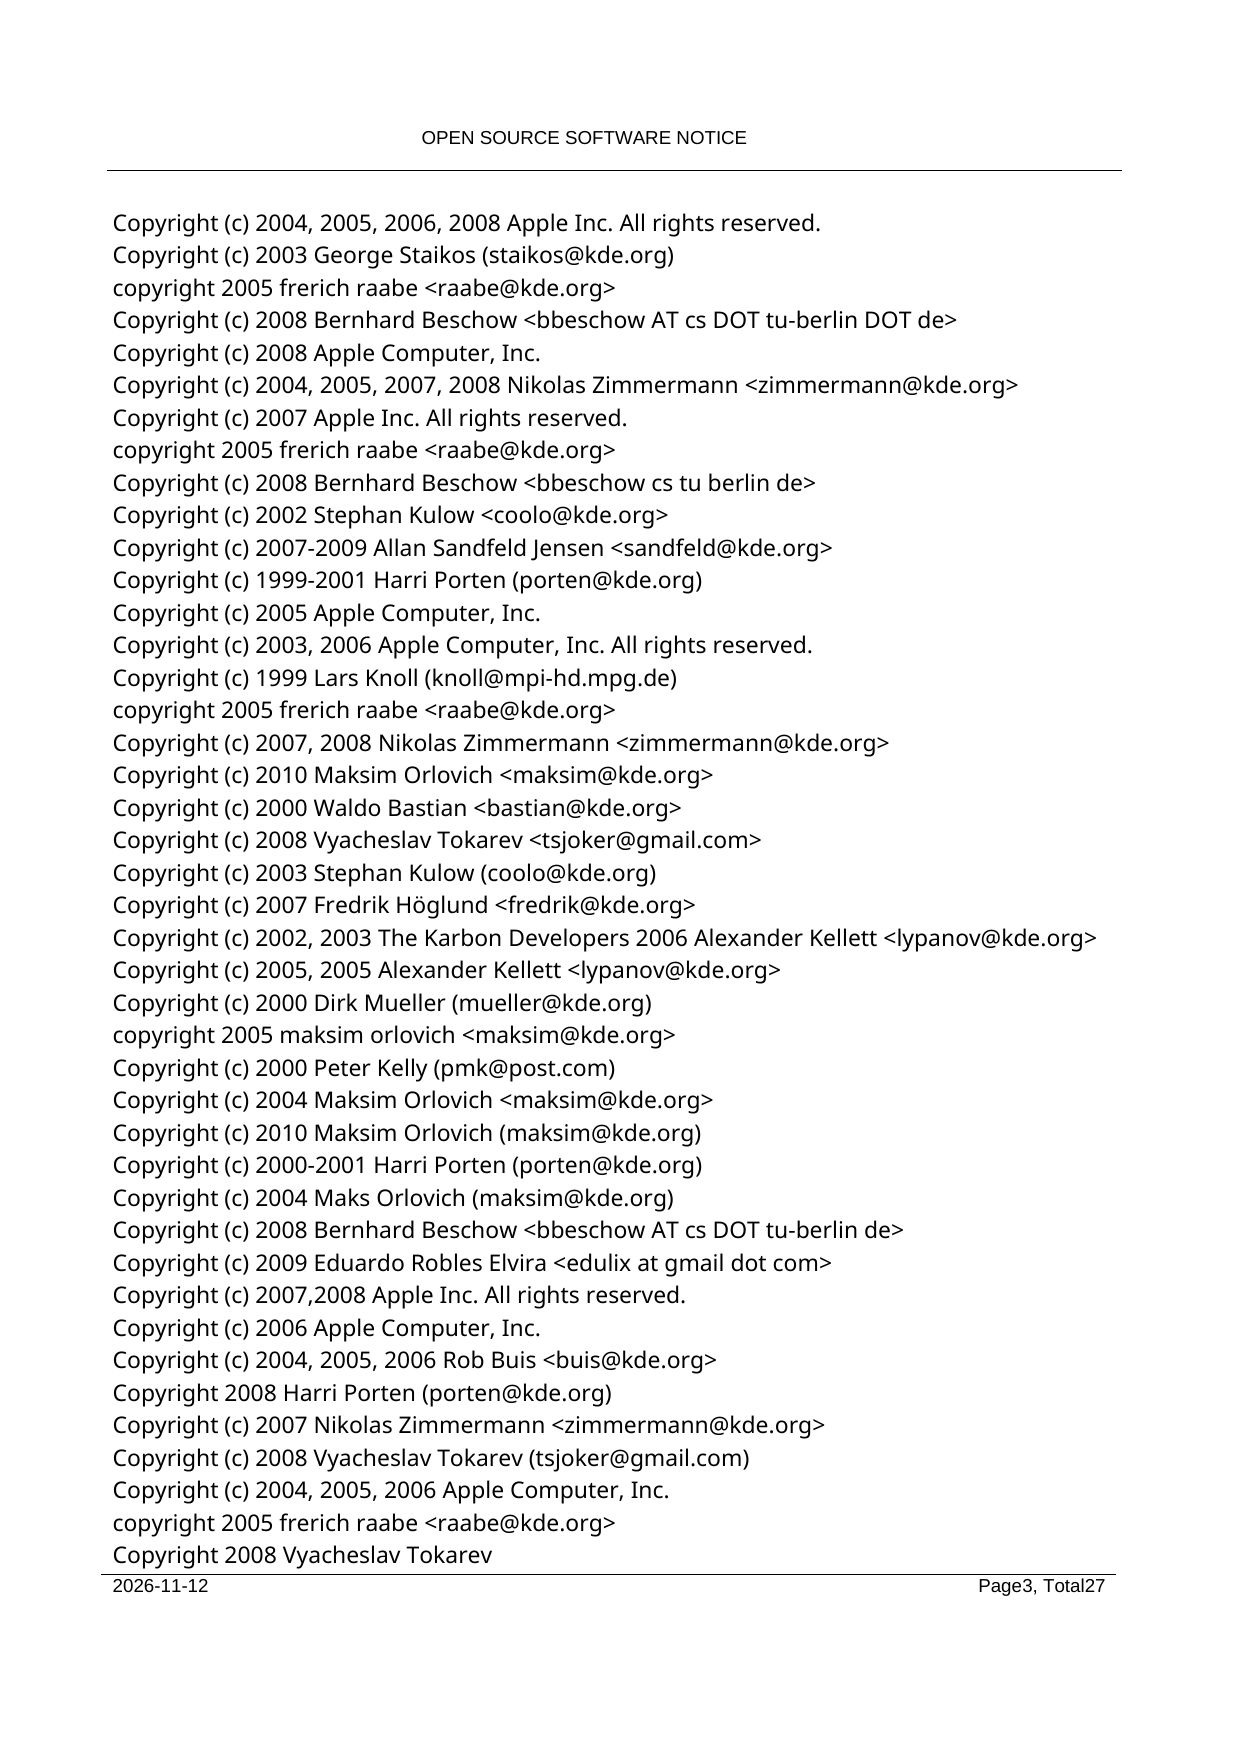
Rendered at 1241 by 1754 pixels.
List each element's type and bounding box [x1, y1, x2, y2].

text [112, 206, 1128, 1571]
